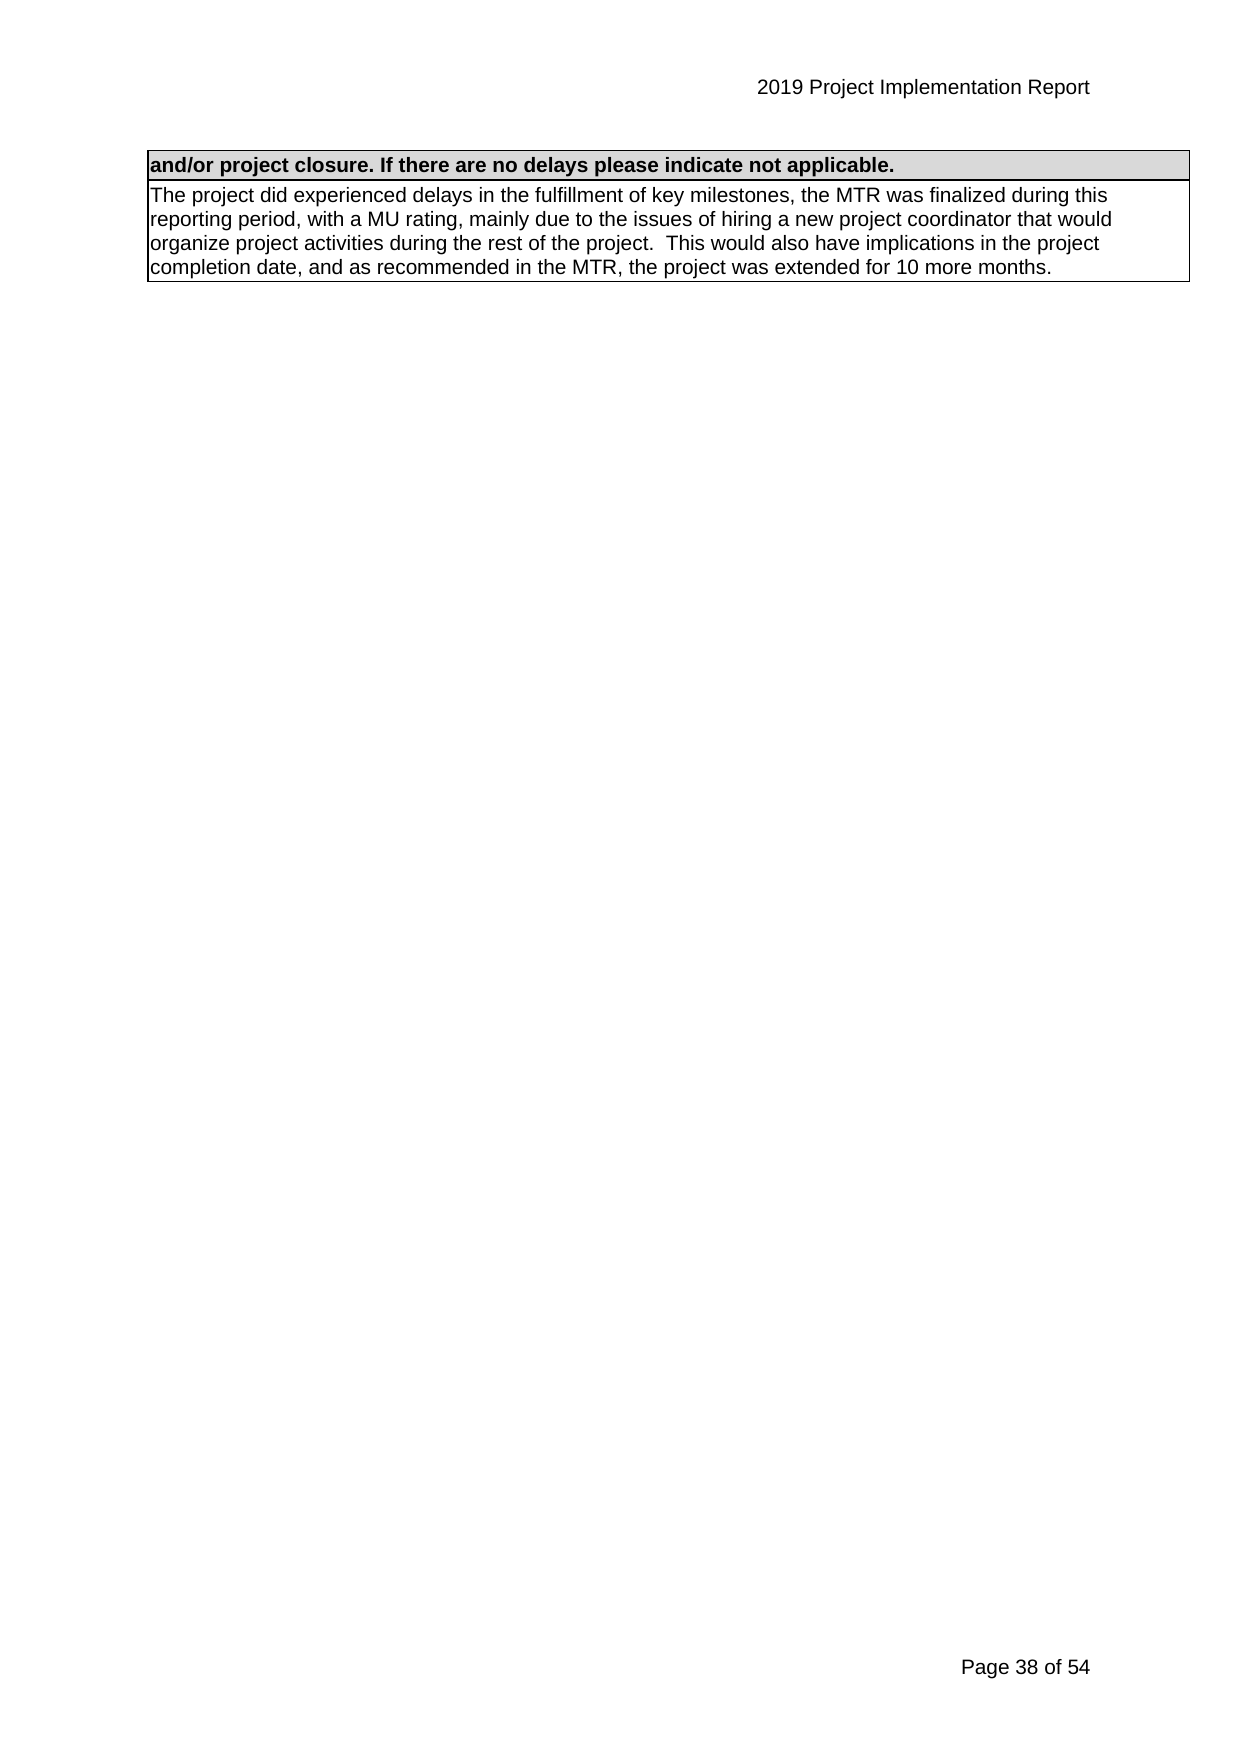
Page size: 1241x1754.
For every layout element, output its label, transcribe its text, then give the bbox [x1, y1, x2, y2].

table_cell The project did experienced delays in the fulfillment of key milestones, the MTR was finalized during this reporting period, with a MU rating, mainly due to the issues of hiring a new project coordinator that would organize project activities during the rest of the project. This would also have implications in the project completion date, and as recommended in the MTR, the project was extended for 10 more months. [149, 181, 1189, 281]
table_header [149, 151, 1189, 179]
